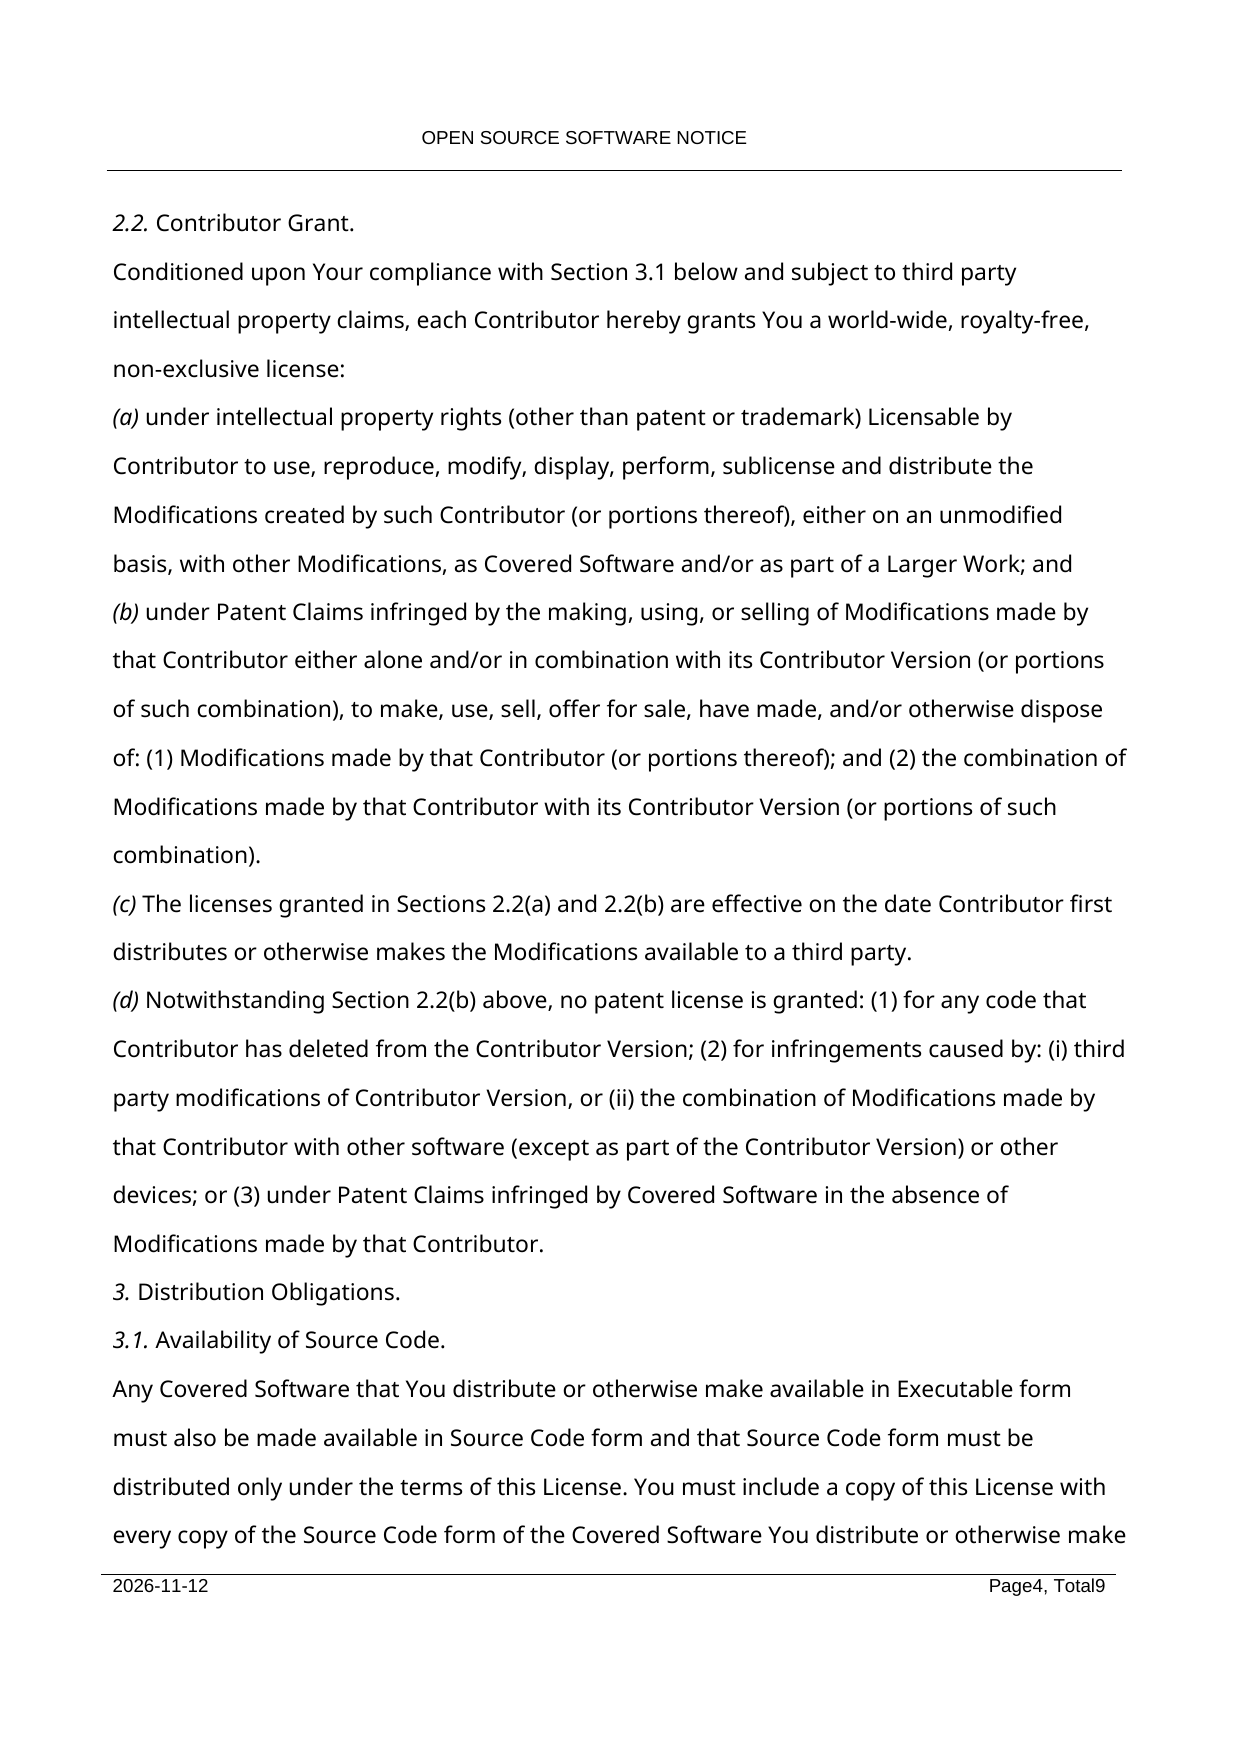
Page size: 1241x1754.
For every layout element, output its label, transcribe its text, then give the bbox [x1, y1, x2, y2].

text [112, 1324, 1128, 1551]
text (a) under intellectual property rights (other than patent or trademark) Licensable by Contributor to use, reproduce, modify, display, perform, sublicense and distribute the Modifications created by such Contributor (or portions thereof), either on an unmodified basis, with other Modifications, as Covered Software and/or as part of a Larger Work; and [112, 401, 1128, 579]
text 2.2. Contributor Grant. Conditioned upon Your compliance with Section 3.1 below and subject to third party intellectual property claims, each Contributor hereby grants You a world-wide, royalty-free, non-exclusive license: [112, 206, 1128, 385]
text 3. Distribution Obligations. [112, 1276, 1128, 1308]
text (d) Notwithstanding Section 2.2(b) above, no patent license is granted: (1) for any code that Contributor has deleted from the Contributor Version; (2) for infringements caused by: (i) third party modifications of Contributor Version, or (ii) the combination of Modifications made by that Contributor with other software (except as part of the Contributor Version) or other devices; or (3) under Patent Claims infringed by Covered Software in the absence of Modifications made by that Contributor. [112, 984, 1128, 1260]
text (c) The licenses granted in Sections 2.2(a) and 2.2(b) are effective on the date Contributor first distributes or otherwise makes the Modifications available to a third party. [112, 887, 1128, 968]
text (b) under Patent Claims infringed by the making, using, or selling of Modifications made by that Contributor either alone and/or in combination with its Contributor Version (or portions of such combination), to make, use, sell, offer for sale, have made, and/or otherwise dispose of: (1) Modifications made by that Contributor (or portions thereof); and (2) the combination of Modifications made by that Contributor with its Contributor Version (or portions of such combination). [112, 595, 1128, 871]
